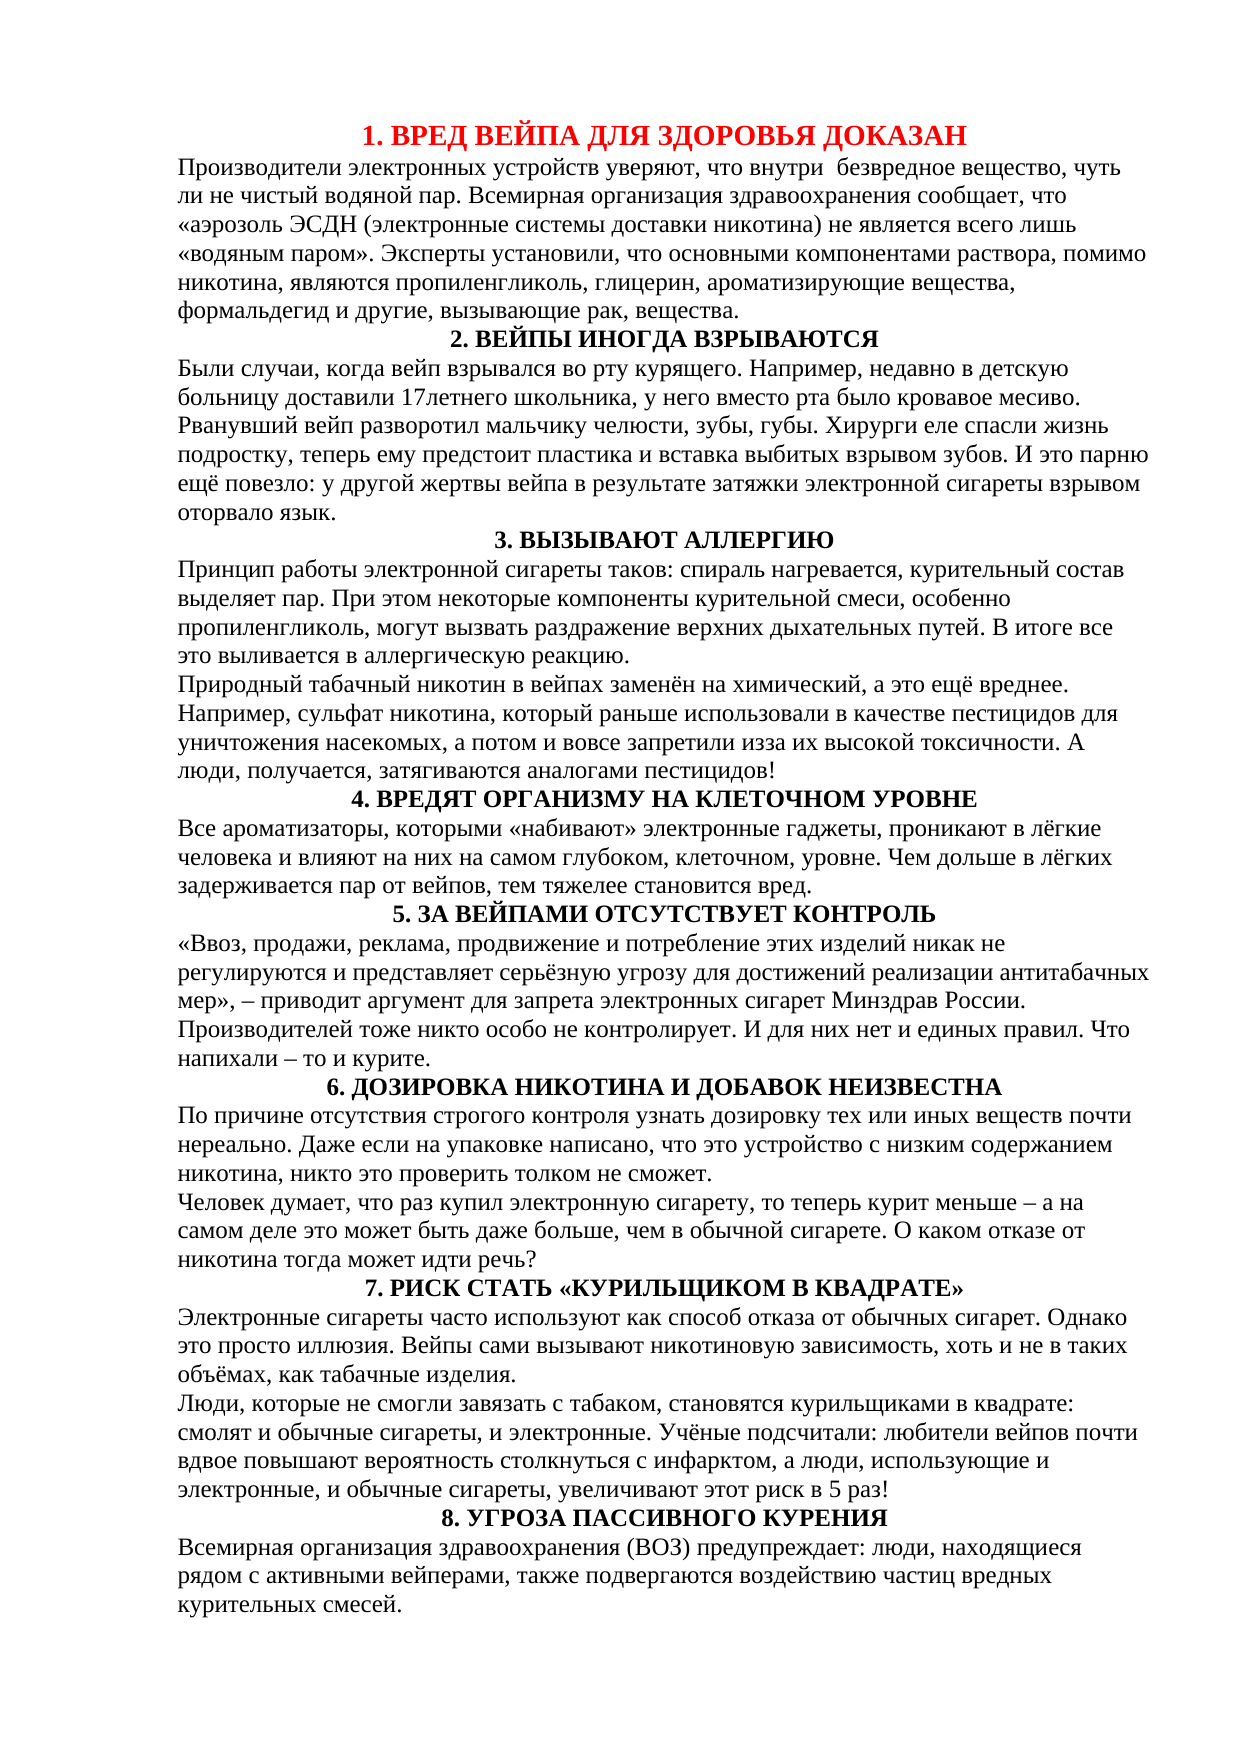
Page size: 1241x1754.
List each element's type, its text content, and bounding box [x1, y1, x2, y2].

text Люди, которые не смогли завязать с табаком, становятся курильщиками в квадрате: смолят и обычные сигареты, и электронные. Учёные подсчитали: любители вейпов почти вдвое повышают вероятность столкнуться с инфарктом, а люди, использующие и электронные, и обычные сигареты, увеличивают этот риск в 5 раз! [177, 1388, 1152, 1503]
text Производители электронных устройств уверяют, что внутри безвредное вещество, чуть ли не чистый водяной пар. Всемирная организация здравоохранения сообщает, что «аэрозоль ЭСДН (электронные системы доставки никотина) не является всего лишь «водяным паром». Эксперты установили, что основными компонентами раствора, помимо никотина, являются пропиленгликоль, глицерин, ароматизирующие вещества, формальдегид и другие, вызывающие рак, вещества. [177, 152, 1152, 324]
text Всемирная организация здравоохранения (ВОЗ) предупреждает: люди, находящиеся рядом с активными вейперами, также подвергаются воздействию частиц вредных курительных смесей. [177, 1532, 1152, 1618]
text Электронные сигареты часто используют как способ отказа от обычных сигарет. Однако это просто иллюзия. Вейпы сами вызывают никотиновую зависимость, хоть и не в таких объёмах, как табачные изделия. [177, 1302, 1152, 1388]
text Принцип работы электронной сигареты таков: спираль нагревается, курительный состав выделяет пар. При этом некоторые компоненты курительной смеси, особенно пропиленгликоль, могут вызвать раздражение верхних дыхательных путей. В итоге все это выливается в аллергическую реакцию. [177, 554, 1152, 669]
text 7. РИСК СТАТЬ «КУРИЛЬЩИКОМ В КВАДРАТЕ» [177, 1273, 1152, 1302]
text 1. ВРЕД ВЕЙПА ДЛЯ ЗДОРОВЬЯ ДОКАЗАН [177, 118, 1152, 152]
text Природный табачный никотин в вейпах заменён на химический, а это ещё вреднее. Например, сульфат никотина, который раньше использовали в качестве пестицидов для уничтожения насекомых, а потом и вовсе запретили изза их высокой токсичности. А люди, получается, затягиваются аналогами пестицидов! [177, 669, 1152, 784]
text Были случаи, когда вейп взрывался во рту курящего. Например, недавно в детскую больницу доставили 17летнего школьника, у него вместо рта было кровавое месиво. Рванувший вейп разворотил мальчику челюсти, зубы, губы. Хирурги еле спасли жизнь подростку, теперь ему предстоит пластика и вставка выбитых взрывом зубов. И это парню ещё повезло: у другой жертвы вейпа в результате затяжки электронной сигареты взрывом оторвало язык. [177, 353, 1152, 525]
text По причине отсутствия строгого контроля узнать дозировку тех или иных веществ почти нереально. Даже если на упаковке написано, что это устройство с низким содержанием никотина, никто это проверить толком не сможет. [177, 1100, 1152, 1187]
text 3. ВЫЗЫВАЮТ АЛЛЕРГИЮ [177, 525, 1152, 554]
text 2. ВЕЙПЫ ИНОГДА ВЗРЫВАЮТСЯ [177, 324, 1152, 353]
text 5. ЗА ВЕЙПАМИ ОТСУТСТВУЕТ КОНТРОЛЬ [177, 899, 1152, 928]
text 4. ВРЕДЯТ ОРГАНИЗМУ НА КЛЕТОЧНОМ УРОВНЕ [177, 784, 1152, 813]
text Все ароматизаторы, которыми «набивают» электронные гаджеты, проникают в лёгкие человека и влияют на них на самом глубоком, клеточном, уровне. Чем дольше в лёгких задерживается пар от вейпов, тем тяжелее становится вред. [177, 813, 1152, 899]
text «Ввоз, продажи, реклама, продвижение и потребление этих изделий никак не регулируются и представляет серьёзную угрозу для достижений реализации антитабачных мер», – приводит аргумент для запрета электронных сигарет Минздрав России. [177, 928, 1152, 1014]
text Человек думает, что раз купил электронную сигарету, то теперь курит меньше – а на самом деле это может быть даже больше, чем в обычной сигарете. О каком отказе от никотина тогда может идти речь? [177, 1187, 1152, 1273]
text Производителей тоже никто особо не контролирует. И для них нет и единых правил. Что напихали – то и курите. [177, 1014, 1152, 1072]
text 8. УГРОЗА ПАССИВНОГО КУРЕНИЯ [177, 1503, 1152, 1532]
text 6. ДОЗИРОВКА НИКОТИНА И ДОБАВОК НЕИЗВЕСТНА [177, 1072, 1152, 1100]
